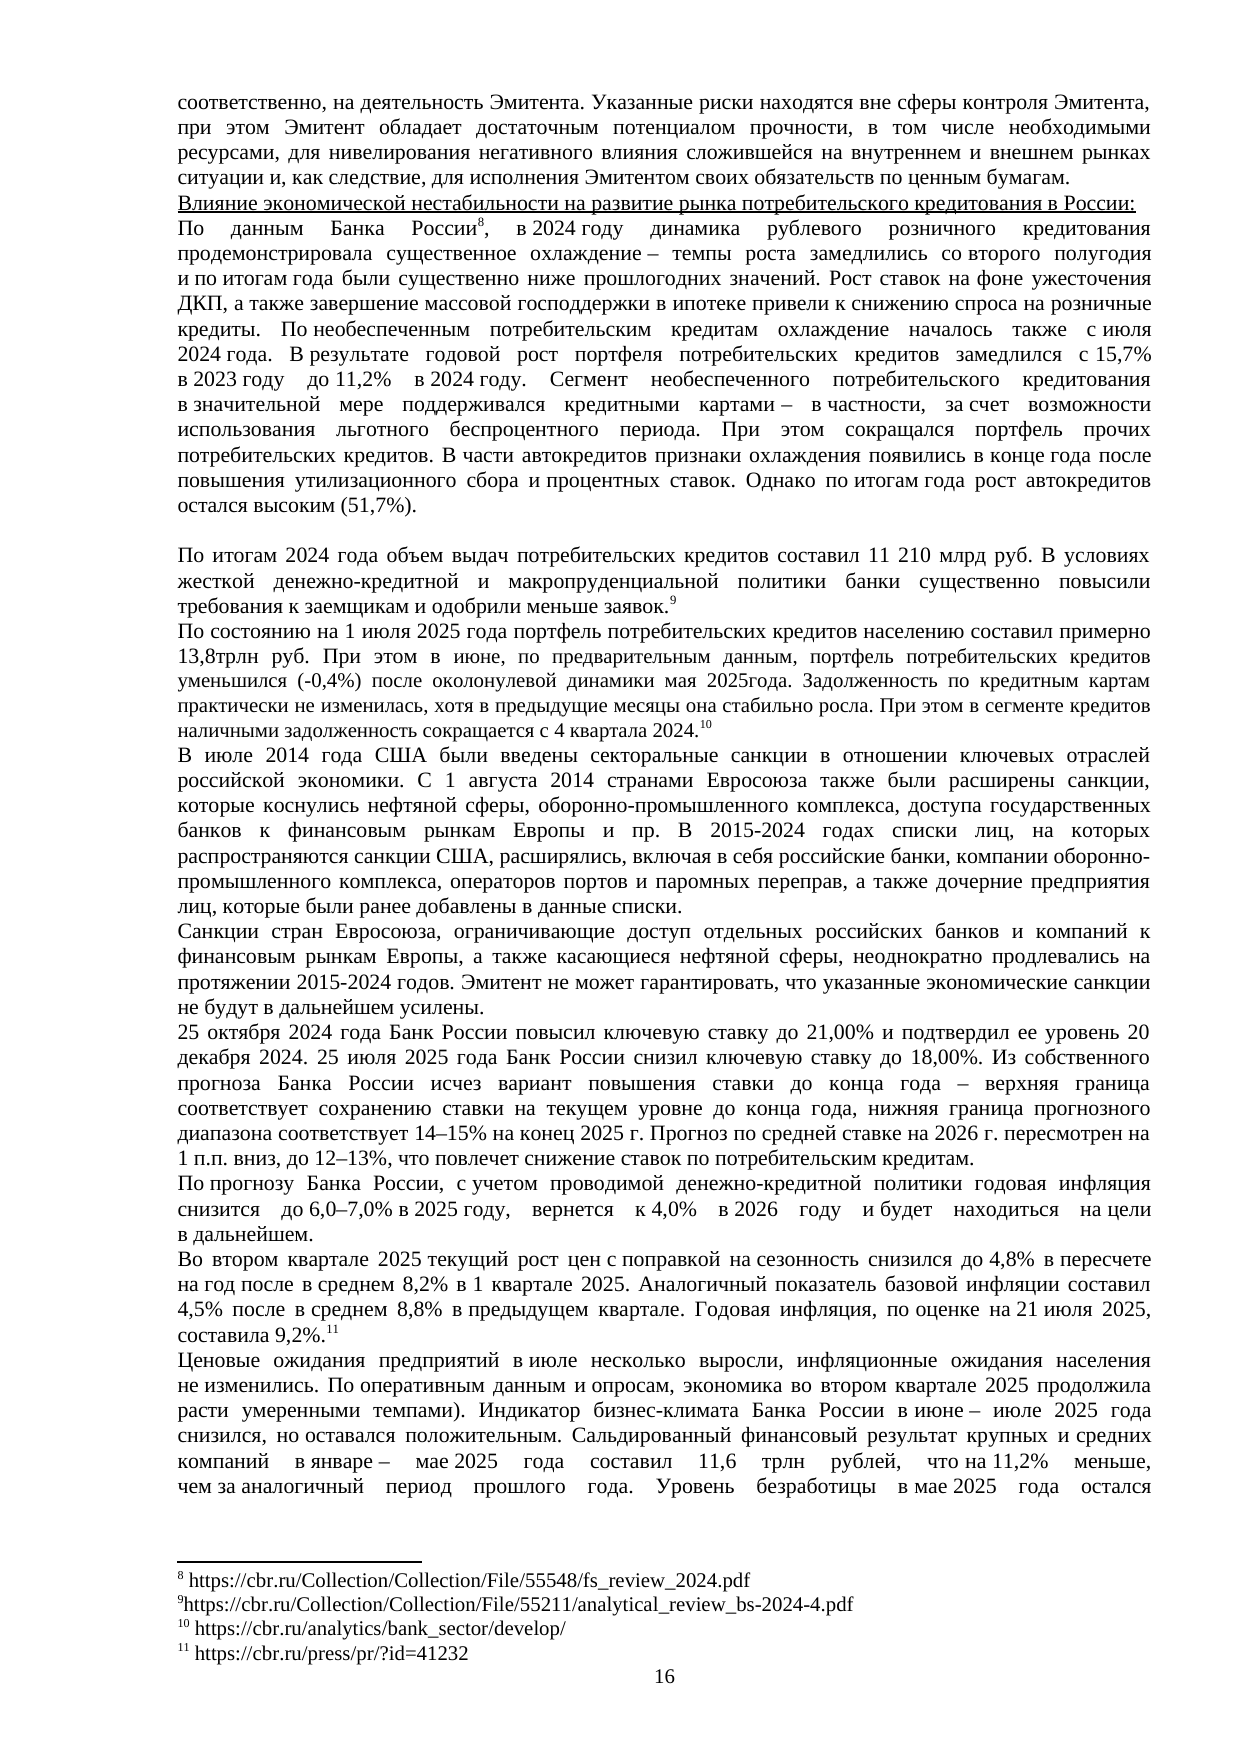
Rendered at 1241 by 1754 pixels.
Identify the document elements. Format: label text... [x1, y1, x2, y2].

text По прогнозу Банка России, с учетом проводимой денежно-кредитной политики годовая инфляция снизится до 6,0–7,0% в 2025 году, вернется к 4,0% в 2026 году и будет находиться на цели в дальнейшем. [177, 1170, 1152, 1246]
text По данным Банка России, в 2024 году динамика рублевого розничного кредитования продемонстрировала существенное охлаждение – темпы роста замедлились со второго полугодия и по итогам года были существенно ниже прошлогодних значений. Рост ставок на фоне ужесточения ДКП, а также завершение массовой господдержки в ипотеке привели к снижению спроса на розничные кредиты. По необеспеченным потребительским кредитам охлаждение началось также с июля 2024 года. В результате годовой рост портфеля потребительских кредитов замедлился с 15,7% в 2023 году до 11,2% в 2024 году. Сегмент необеспеченного потребительского кредитования в значительной мере поддерживался кредитными картами – в частности, за счет возможности использования льготного беспроцентного периода. При этом сокращался портфель прочих потребительских кредитов. В части автокредитов признаки охлаждения появились в конце года после повышения утилизационного сбора и процентных ставок. Однако по итогам года рост автокредитов остался высоким (51,7%). [177, 215, 1152, 517]
text Влияние экономической нестабильности на развитие рынка потребительского кредитования в России: [177, 189, 1152, 215]
text Санкции стран Евросоюза, ограничивающие доступ отдельных российских банков и компаний к финансовым рынкам Европы, а также касающиеся нефтяной сферы, неоднократно продлевались на протяжении 2015-2024 годов. Эмитент не может гарантировать, что указанные экономические санкции не будут в дальнейшем усилены. [177, 918, 1152, 1019]
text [177, 1347, 1152, 1498]
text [177, 89, 1152, 189]
text В июле 2014 года США были введены секторальные санкции в отношении ключевых отраслей российской экономики. С 1 августа 2014 странами Евросоюза также были расширены санкции, которые коснулись нефтяной сферы, оборонно-промышленного комплекса, доступа государственных банков к финансовым рынкам Европы и пр. В 2015-2024 годах списки лиц, на которых распространяются санкции США, расширялись, включая в себя российские банки, компании оборонно-промышленного комплекса, операторов портов и паромных переправ, а также дочерние предприятия лиц, которые были ранее добавлены в данные списки. [177, 742, 1152, 918]
text По состоянию на 1 июля 2025 года портфель потребительских кредитов населению составил примерно 13,8трлн руб. При этом в июне, по предварительным данным, портфель потребительских кредитов уменьшился (-0,4%) после околонулевой динамики мая 2025года. Задолженность по кредитным картам практически не изменилась, хотя в предыдущие месяцы она стабильно росла. При этом в сегменте кредитов наличными задолженность сокращается с 4 квартала 2024. [177, 618, 1152, 742]
text Во втором квартале 2025 текущий рост цен с поправкой на сезонность снизился до 4,8% в пересчете на год после в среднем 8,2% в 1 квартале 2025. Аналогичный показатель базовой инфляции составил 4,5% после в среднем 8,8% в предыдущем квартале. Годовая инфляция, по оценке на 21 июля 2025, составила 9,2%. [177, 1246, 1152, 1347]
text 25 октября 2024 года Банк России повысил ключевую ставку до 21,00% и подтвердил ее уровень 20 декабря 2024. 25 июля 2025 года Банк России снизил ключевую ставку до 18,00%. Из собственного прогноза Банка России исчез вариант повышения ставки до конца года – верхняя граница соответствует сохранению ставки на текущем уровне до конца года, нижняя граница прогнозного диапазона соответствует 14–15% на конец 2025 г. Прогноз по средней ставке на 2026 г. пересмотрен на 1 п.п. вниз, до 12–13%, что повлечет снижение ставок по потребительским кредитам. [177, 1019, 1152, 1170]
text По итогам 2024 года объем выдач потребительских кредитов составил 11 210 млрд руб. В условиях жесткой денежно-кредитной и макропруденциальной политики банки существенно повысили требования к заемщикам и одобрили меньше заявок. [177, 542, 1152, 618]
